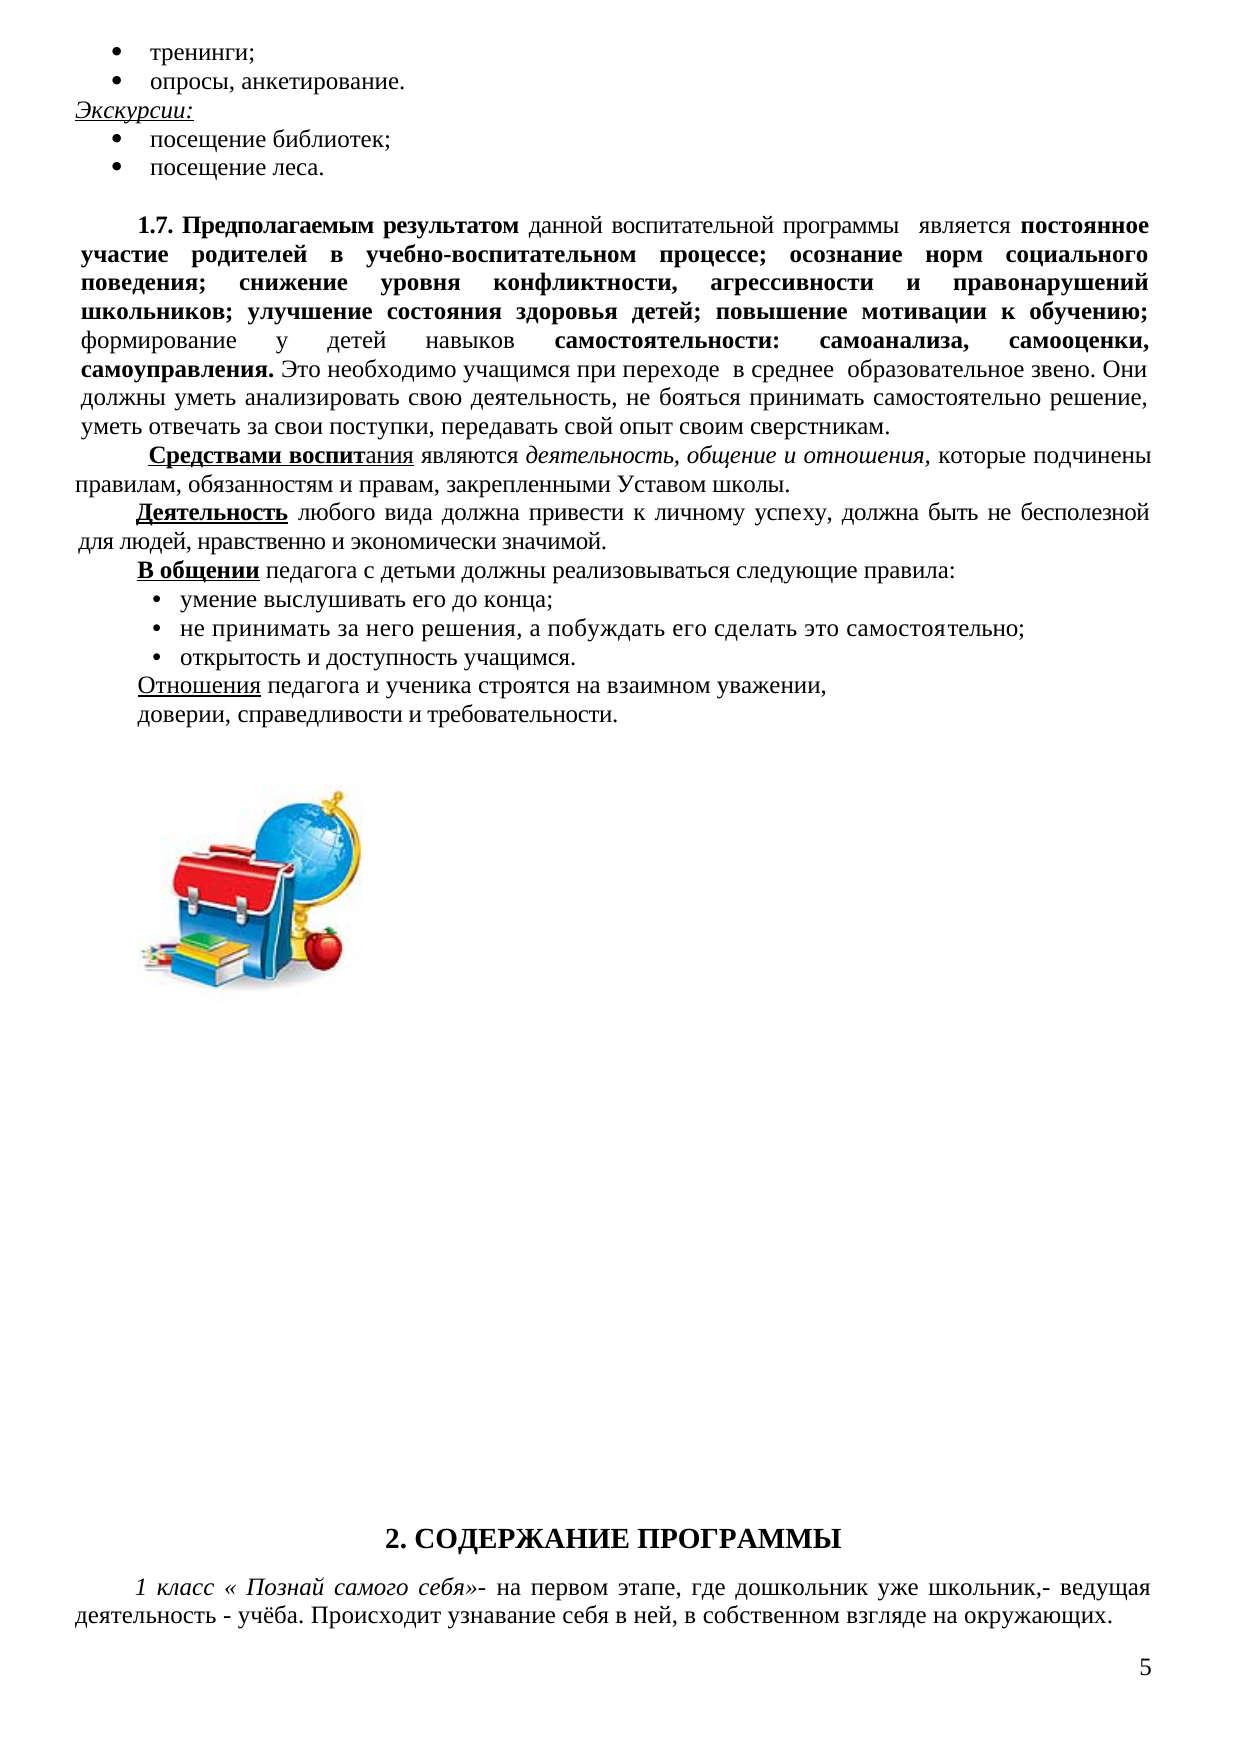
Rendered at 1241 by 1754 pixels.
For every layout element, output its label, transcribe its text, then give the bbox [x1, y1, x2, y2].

text 1 класс « Познай самого себя»- на первом этапе, где дошкольник уже школьник,- ведущая деятельность - учёба. Происходит узнавание себя в ней, в собственном взгляде на окружающих. [75, 1572, 1152, 1629]
list опросы, анкетирование. [112, 66, 1152, 95]
text 2. СОДЕРЖАНИЕ ПРОГРАММЫ [75, 1522, 1152, 1555]
list не принимать за него решения, а побуждать его сделать это самостоятельно; [152, 613, 1152, 641]
text доверии, справедливости и требовательности. [81, 699, 1149, 728]
list умение выслушивать его до конца; [152, 584, 1152, 613]
text Деятельность любого вида должна привести к личному успеху, должна быть не бесполезной для людей, нравственно и экономически значимой. [78, 497, 1150, 555]
text Экскурсии: [75, 95, 1152, 124]
list тренинги; [112, 37, 1152, 66]
text 1.7. Предполагаемым результатом данной воспитательной программы является постоянное участие родителей в учебно-воспитательном процессе; осознание норм социального поведения; снижение уровня конфликтности, агрессивности и правонарушений школьников; улучшение состояния здоровья детей; повышение мотивации к обучению; формирование у детей навыков самостоятельности: самоанализа, самооценки, самоуправления. Это необходимо учащимся при переходе в среднее образовательное звено. Они должны уметь анализировать свою деятельность, не бояться принимать самостоятельно решение, уметь отвечать за свои поступки, передавать свой опыт своим сверстникам. [81, 210, 1149, 440]
list открытость и доступность учащимся. [152, 641, 1152, 670]
text Средствами воспитания являются деятельность, общение и отношения, которые подчинены правилам, обязанностям и правам, закрепленными Уставом школы. [75, 440, 1152, 497]
list посещение леса. [112, 152, 1152, 181]
list посещение библиотек; [112, 124, 1152, 152]
picture [137, 785, 372, 1004]
text Отношения педагога и ученика строятся на взаимном уважении, [81, 670, 1149, 699]
text В общении педагога с детьми должны реализовываться следующие правила: [137, 555, 1152, 584]
